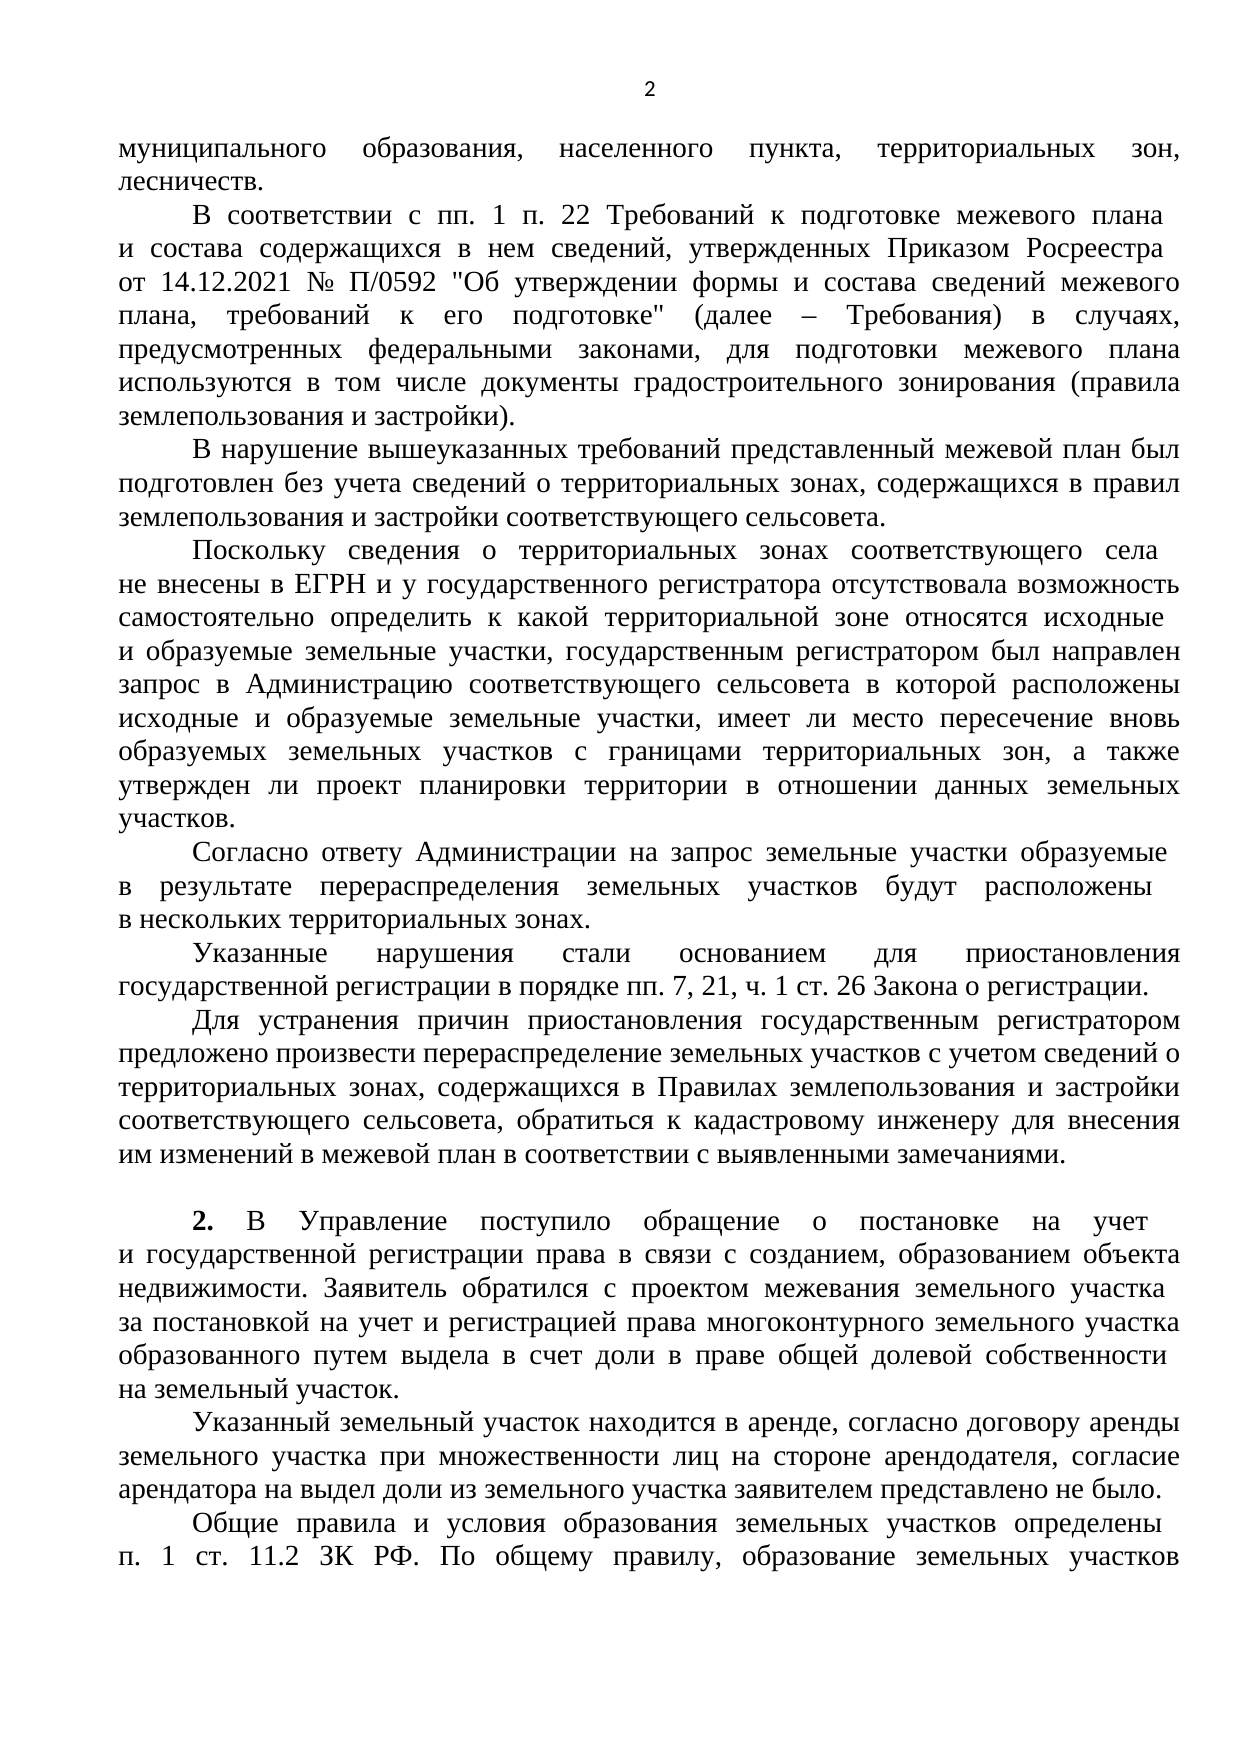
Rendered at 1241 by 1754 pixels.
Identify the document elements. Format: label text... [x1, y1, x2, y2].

text 2. В Управление поступило обращение о постановке на учет и государственной регистрации права в связи с созданием, образованием объекта недвижимости. Заявитель обратился с проектом межевания земельного участка за постановкой на учет и регистрацией права многоконтурного земельного участка образованного путем выдела в счет доли в праве общей долевой собственности на земельный участок. [118, 1203, 1181, 1404]
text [118, 1505, 1181, 1572]
text В нарушение вышеуказанных требований представленный межевой план был подготовлен без учета сведений о территориальных зонах, содержащихся в правил землепользования и застройки соответствующего сельсовета. [118, 432, 1181, 532]
text Для устранения причин приостановления государственным регистратором предложено произвести перераспределение земельных участков с учетом сведений о территориальных зонах, содержащихся в Правилах землепользования и застройки соответствующего сельсовета, обратиться к кадастровому инженеру для внесения им изменений в межевой план в соответствии с выявленными замечаниями. [118, 1002, 1181, 1169]
text В соответствии с пп. 1 п. 22 Требований к подготовке межевого плана и состава содержащихся в нем сведений, утвержденных Приказом Росреестра от 14.12.2021 № П/0592 "Об утверждении формы и состава сведений межевого плана, требований к его подготовке" (далее – Требования) в случаях, предусмотренных федеральными законами, для подготовки межевого плана используются в том числе документы градостроительного зонирования (правила землепользования и застройки). [118, 197, 1181, 432]
text Поскольку сведения о территориальных зонах соответствующего села не внесены в ЕГРН и у государственного регистратора отсутствовала возможность самостоятельно определить к какой территориальной зоне относятся исходные и образуемые земельные участки, государственным регистратором был направлен запрос в Администрацию соответствующего сельсовета в которой расположены исходные и образуемые земельные участки, имеет ли место пересечение вновь образуемых земельных участков с границами территориальных зон, а также утвержден ли проект планировки территории в отношении данных земельных участков. [118, 532, 1181, 834]
text Согласно ответу Администрации на запрос земельные участки образуемые в результате перераспределения земельных участков будут расположены в нескольких территориальных зонах. [118, 834, 1181, 935]
text Указанный земельный участок находится в аренде, согласно договору аренды земельного участка при множественности лиц на стороне арендодателя, согласие арендатора на выдел доли из земельного участка заявителем представлено не было. [118, 1404, 1181, 1505]
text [118, 130, 1181, 197]
text Указанные нарушения стали основанием для приостановления государственной регистрации в порядке пп. 7, 21, ч. 1 ст. 26 Закона о регистрации. [118, 935, 1181, 1002]
